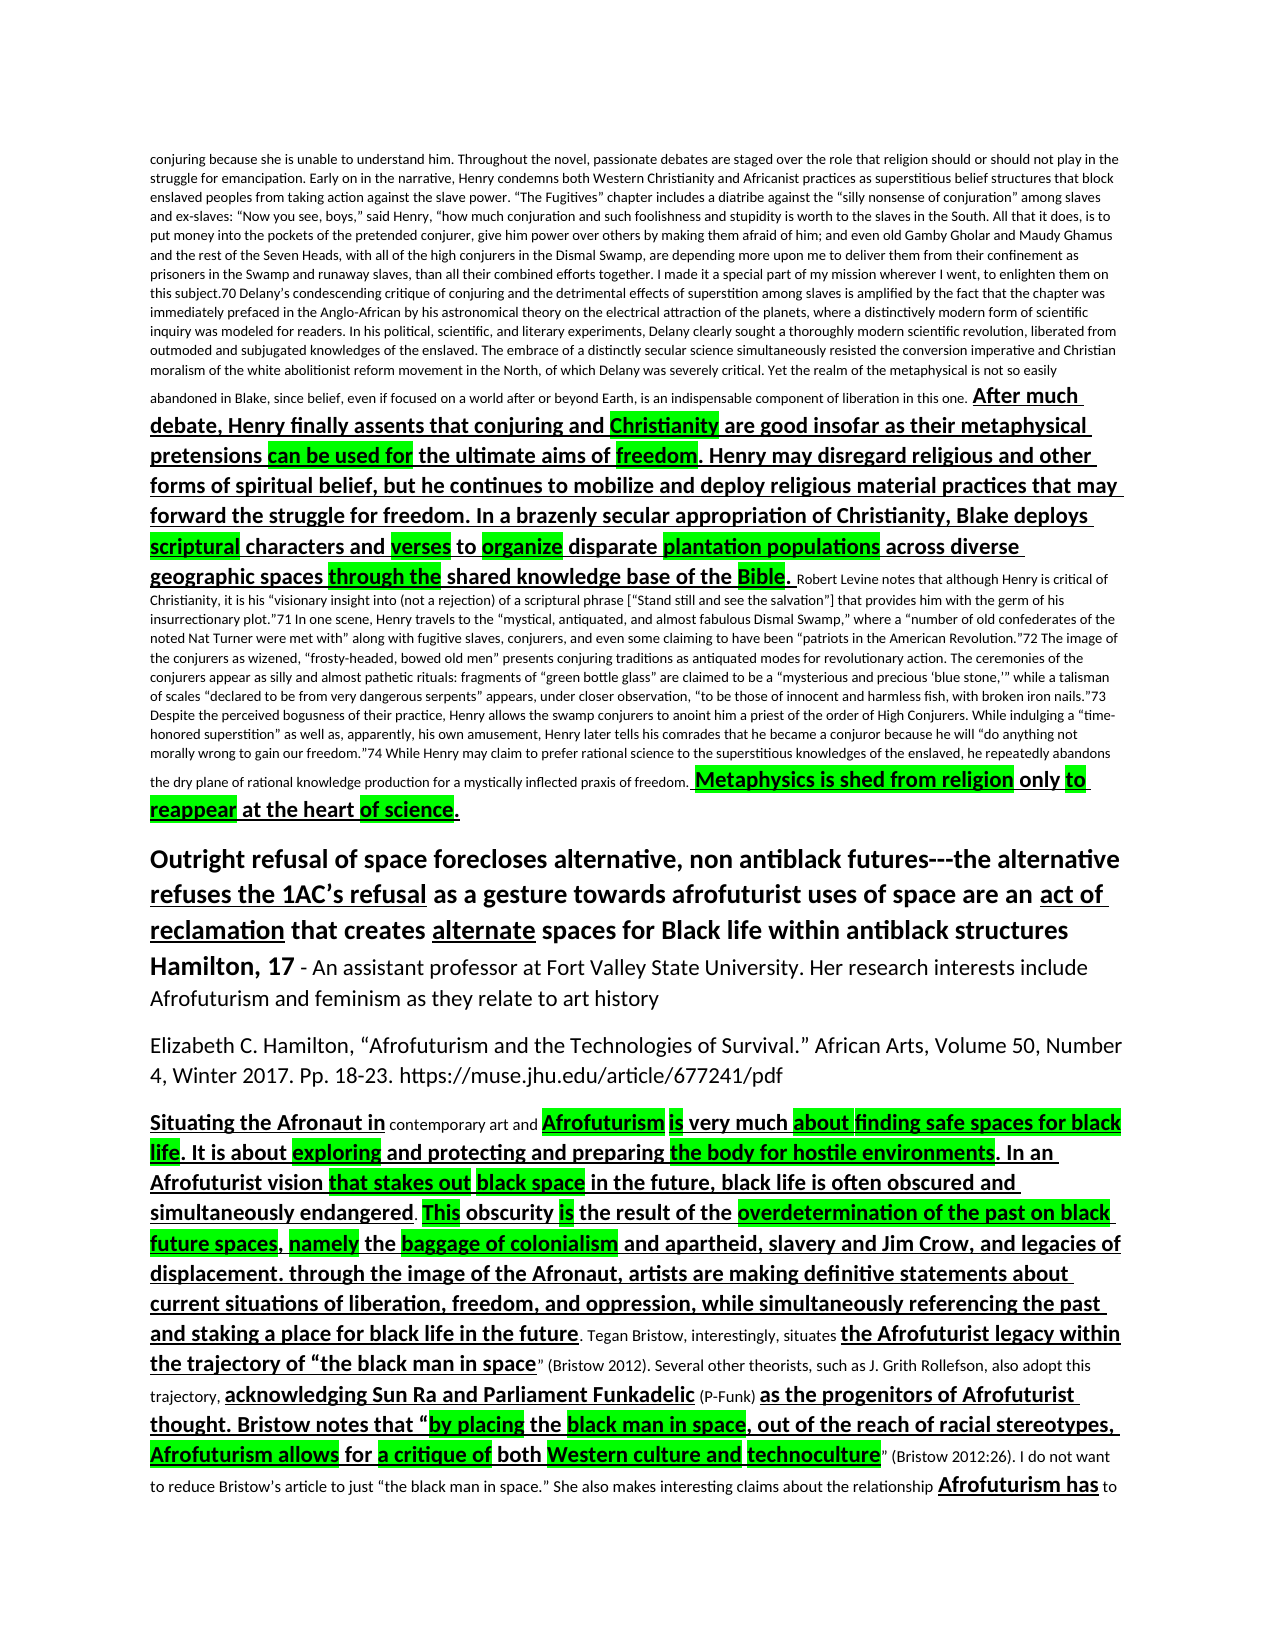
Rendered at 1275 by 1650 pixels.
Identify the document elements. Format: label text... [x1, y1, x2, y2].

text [150, 150, 1125, 823]
subtitle Outright refusal of space forecloses alternative, non antiblack futures---the alternative refuses the 1AC’s refusal as a gesture towards afrofuturist uses of space are an act of reclamation that creates alternate spaces for Black life within antiblack structures [150, 842, 1125, 946]
text Hamilton, 17 - An assistant professor at Fort Valley State University. Her research interests include Afrofuturism and feminism as they relate to art history [150, 949, 1125, 1012]
text Elizabeth C. Hamilton, “Afrofuturism and the Technologies of Survival.” African Arts, Volume 50, Number 4, Winter 2017. Pp. 18-23. https://muse.jhu.edu/article/677241/pdf [150, 1031, 1125, 1089]
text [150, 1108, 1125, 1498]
